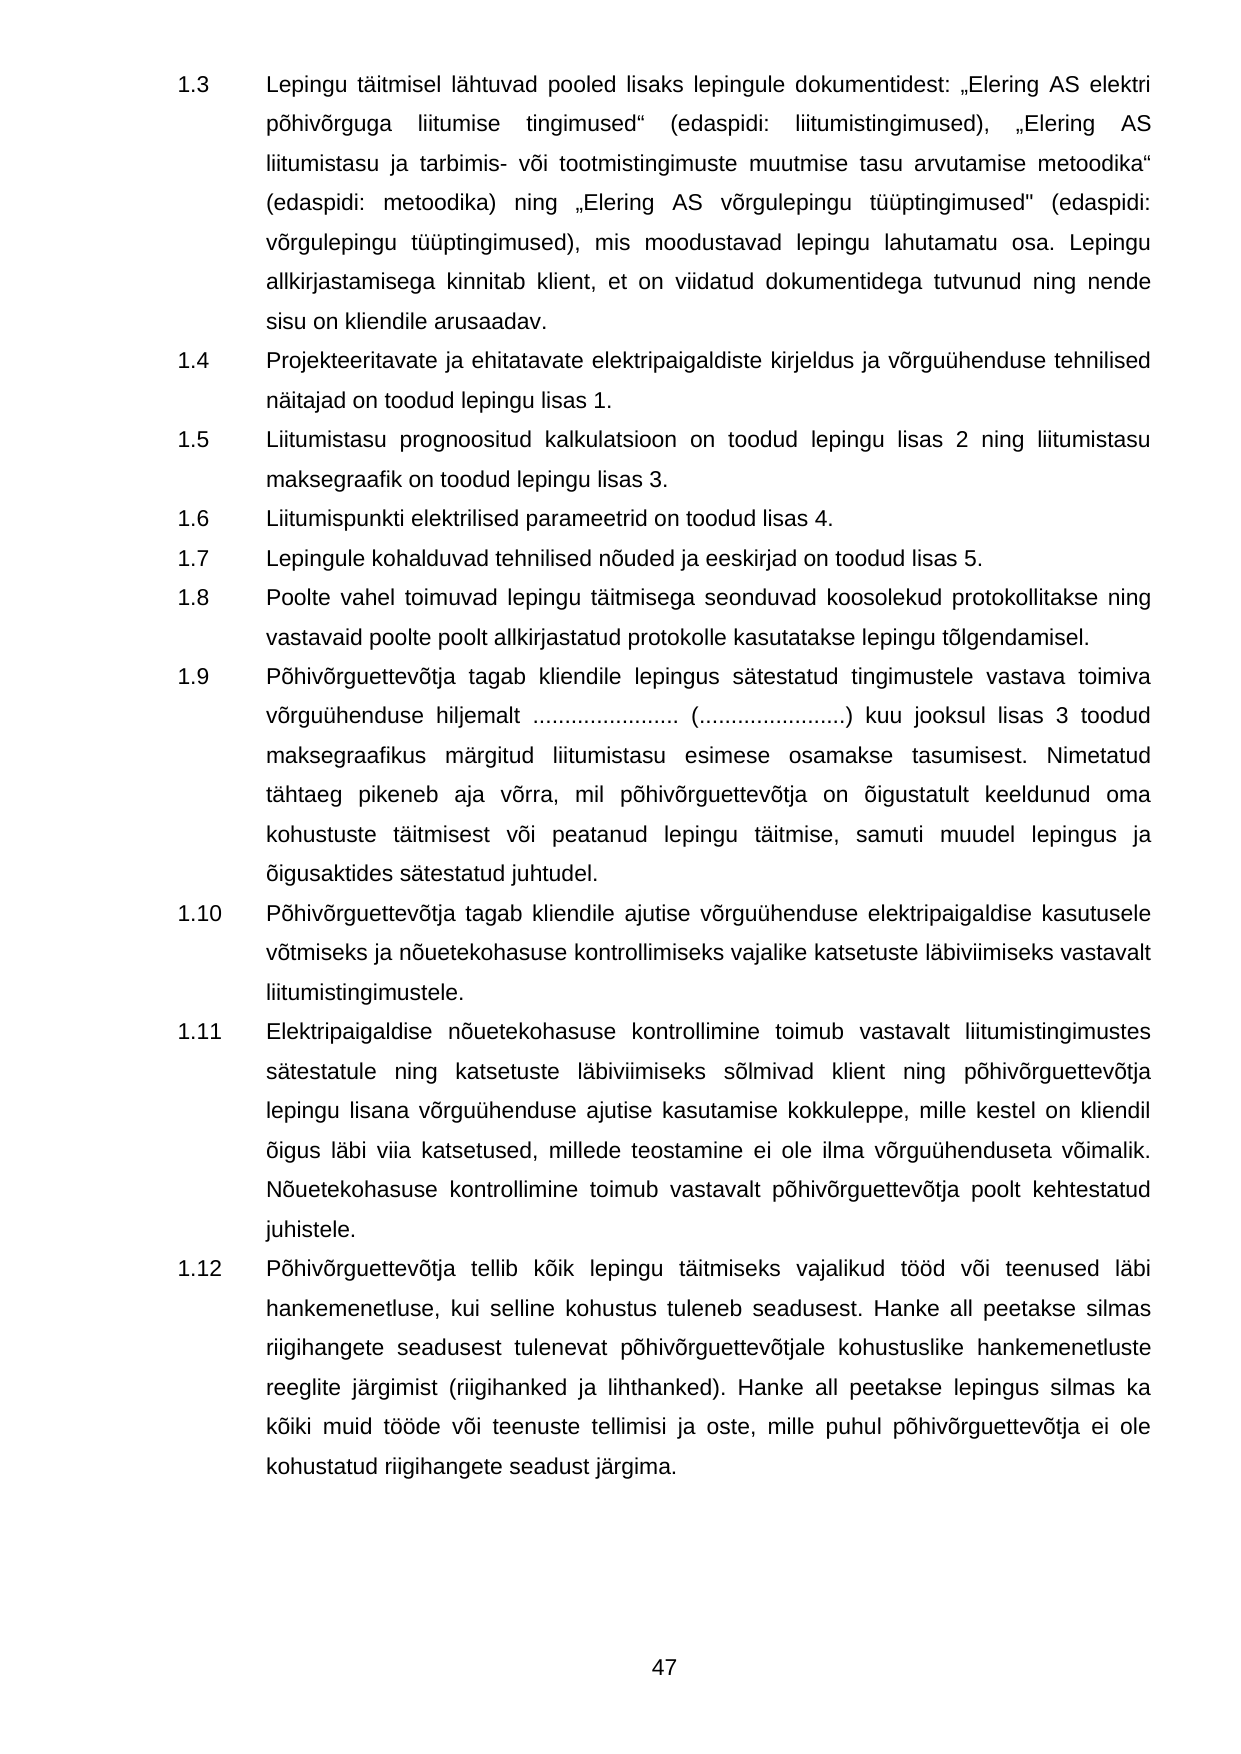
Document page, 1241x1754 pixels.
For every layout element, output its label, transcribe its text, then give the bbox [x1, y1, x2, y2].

subtitle Poolte vahel toimuvad lepingu täitmisega seonduvad koosolekud protokollitakse ning vastavaid poolte poolt allkirjastatud protokolle kasutatakse lepingu tõlgendamisel. [177, 584, 1152, 650]
subtitle Põhivõrguettevõtja tagab kliendile lepingus sätestatud tingimustele vastava toimiva võrguühenduse hiljemalt ....................... (.......................) kuu jooksul lisas 3 toodud maksegraafikus märgitud liitumistasu esimese osamakse tasumisest. Nimetatud tähtaeg pikeneb aja võrra, mil põhivõrguettevõtja on õigustatult keeldunud oma kohustuste täitmisest või peatanud lepingu täitmise, samuti muudel lepingus ja õigusaktides sätestatud juhtudel. [177, 663, 1152, 887]
subtitle Projekteeritavate ja ehitatavate elektripaigaldiste kirjeldus ja võrguühenduse tehnilised näitajad on toodud lepingu lisas 1. [177, 347, 1152, 413]
subtitle Liitumistasu prognoositud kalkulatsioon on toodud lepingu lisas 2 ning liitumistasu maksegraafik on toodud lepingu lisas 3. [177, 426, 1152, 492]
subtitle Lepingu täitmisel lähtuvad pooled lisaks lepingule dokumentidest: „Elering AS elektri põhivõrguga liitumise tingimused“ (edaspidi: liitumistingimused), „Elering AS liitumistasu ja tarbimis- või tootmistingimuste muutmise tasu arvutamise metoodika“ (edaspidi: metoodika) ning „Elering AS võrgulepingu tüüptingimused" (edaspidi: võrgulepingu tüüptingimused), mis moodustavad lepingu lahutamatu osa. Lepingu allkirjastamisega kinnitab klient, et on viidatud dokumentidega tutvunud ning nende sisu on kliendile arusaadav. [177, 71, 1152, 334]
subtitle Lepingule kohalduvad tehnilised nõuded ja eeskirjad on toodud lisas 5. [177, 544, 1152, 571]
subtitle Elektripaigaldise nõuetekohasuse kontrollimine toimub vastavalt liitumistingimustes sätestatule ning katsetuste läbiviimiseks sõlmivad klient ning põhivõrguettevõtja lepingu lisana võrguühenduse ajutise kasutamise kokkuleppe, mille kestel on kliendil õigus läbi viia katsetused, millede teostamine ei ole ilma võrguühenduseta võimalik. Nõuetekohasuse kontrollimine toimub vastavalt põhivõrguettevõtja poolt kehtestatud juhistele. [177, 1018, 1152, 1242]
subtitle Põhivõrguettevõtja tagab kliendile ajutise võrguühenduse elektripaigaldise kasutusele võtmiseks ja nõuetekohasuse kontrollimiseks vajalike katsetuste läbiviimiseks vastavalt liitumistingimustele. [177, 900, 1152, 1005]
subtitle Põhivõrguettevõtja tellib kõik lepingu täitmiseks vajalikud tööd või teenused läbi hankemenetluse, kui selline kohustus tuleneb seadusest. Hanke all peetakse silmas riigihangete seadusest tulenevat põhivõrguettevõtjale kohustuslike hankemenetluste reeglite järgimist (riigihanked ja lihthanked). Hanke all peetakse lepingus silmas ka kõiki muid tööde või teenuste tellimisi ja oste, mille puhul põhivõrguettevõtja ei ole kohustatud riigihangete seadust järgima. [177, 1255, 1152, 1479]
subtitle Liitumispunkti elektrilised parameetrid on toodud lisas 4. [177, 505, 1152, 531]
